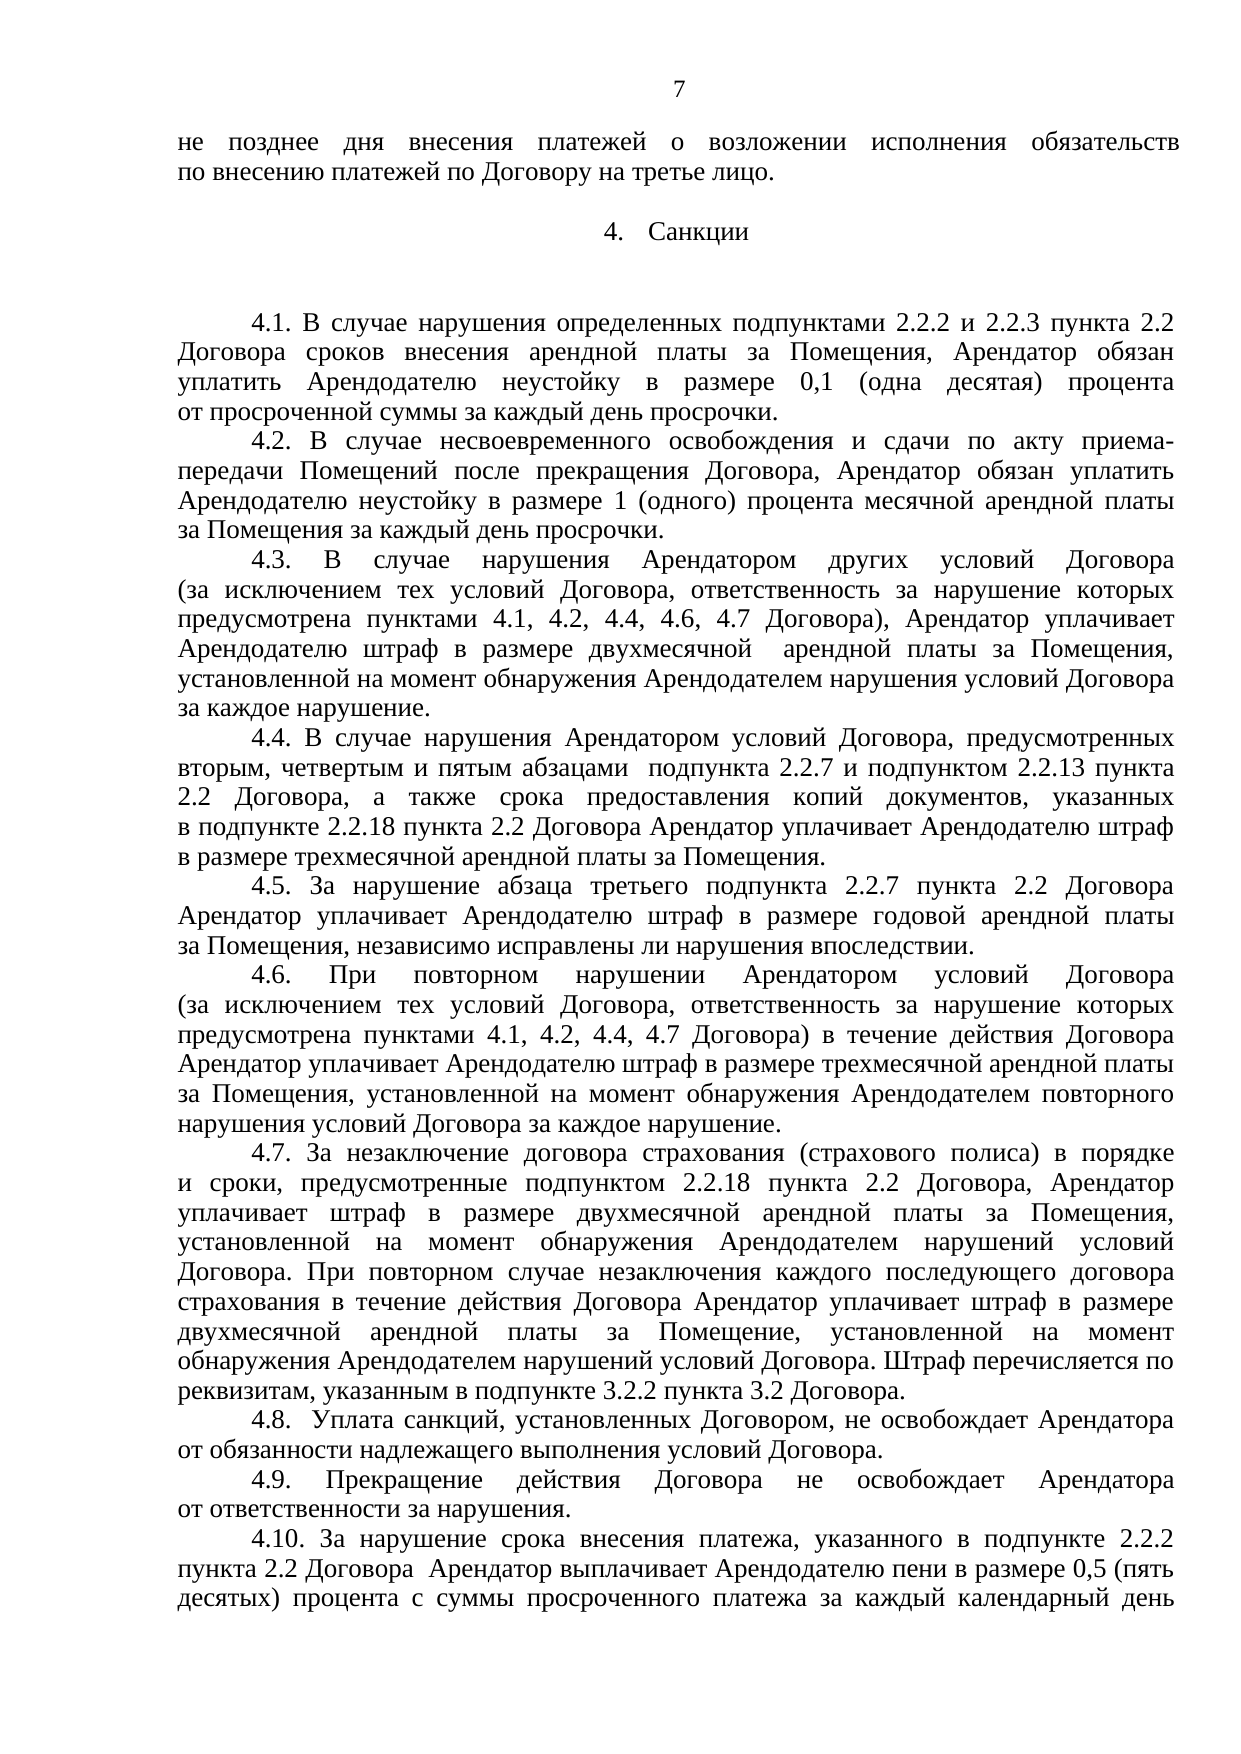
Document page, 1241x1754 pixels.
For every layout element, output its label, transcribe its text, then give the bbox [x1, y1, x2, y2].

text 4.3. В случае нарушения Арендатором других условий Договора (за исключением тех условий Договора, ответственность за нарушение которых предусмотрена пунктами 4.1, 4.2, 4.4, 4.6, 4.7 Договора), Арендатор уплачивает Арендодателю штраф в размере двухмесячной арендной платы за Помещения, установленной на момент обнаружения Арендодателем нарушения условий Договора за каждое нарушение. [177, 545, 1175, 723]
text 4.4. В случае нарушения Арендатором условий Договора, предусмотренных вторым, четвертым и пятым абзацами подпункта 2.2.7 и подпунктом 2.2.13 пункта 2.2 Договора, а также срока предоставления копий документов, указанных в подпункте 2.2.18 пункта 2.2 Договора Арендатор уплачивает Арендодателю штраф в размере трехмесячной арендной платы за Помещения. [177, 723, 1175, 871]
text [177, 127, 1181, 186]
text 4.8. Уплата санкций, установленных Договором, не освобождает Арендатора от обязанности надлежащего выполнения условий Договора. [177, 1405, 1175, 1464]
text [177, 1524, 1175, 1613]
text 4.9. Прекращение действия Договора не освобождает Арендатора от ответственности за нарушения. [177, 1464, 1175, 1524]
text 4.7. За незаключение договора страхования (страхового полиса) в порядке и сроки, предусмотренные подпунктом 2.2.18 пункта 2.2 Договора, Арендатор уплачивает штраф в размере двухмесячной арендной платы за Помещения, установленной на момент обнаружения Арендодателем нарушений условий Договора. При повторном случае незаключения каждого последующего договора страхования в течение действия Договора Арендатор уплачивает штраф в размере двухмесячной арендной платы за Помещение, установленной на момент обнаружения Арендодателем нарушений условий Договора. Штраф перечисляется по реквизитам, указанным в подпункте 3.2.2 пункта 3.2 Договора. [177, 1138, 1175, 1405]
text 4.6. При повторном нарушении Арендатором условий Договора (за исключением тех условий Договора, ответственность за нарушение которых предусмотрена пунктами 4.1, 4.2, 4.4, 4.7 Договора) в течение действия Договора Арендатор уплачивает Арендодателю штраф в размере трехмесячной арендной платы за Помещения, установленной на момент обнаружения Арендодателем повторного нарушения условий Договора за каждое нарушение. [177, 960, 1175, 1138]
list Санкции [177, 216, 1175, 247]
text 4.2. В случае несвоевременного освобождения и сдачи по акту приема-передачи Помещений после прекращения Договора, Арендатор обязан уплатить Арендодателю неустойку в размере 1 (одного) процента месячной арендной платы за Помещения за каждый день просрочки. [177, 426, 1175, 545]
text 4.5. За нарушение абзаца третьего подпункта 2.2.7 пункта 2.2 Договора Арендатор уплачивает Арендодателю штраф в размере годовой арендной платы за Помещения, независимо исправлены ли нарушения впоследствии. [177, 871, 1175, 960]
text 4.1. В случае нарушения определенных подпунктами 2.2.2 и 2.2.3 пункта 2.2 Договора сроков внесения арендной платы за Помещения, Арендатор обязан уплатить Арендодателю неустойку в размере 0,1 (одна десятая) процента от просроченной суммы за каждый день просрочки. [177, 307, 1175, 426]
